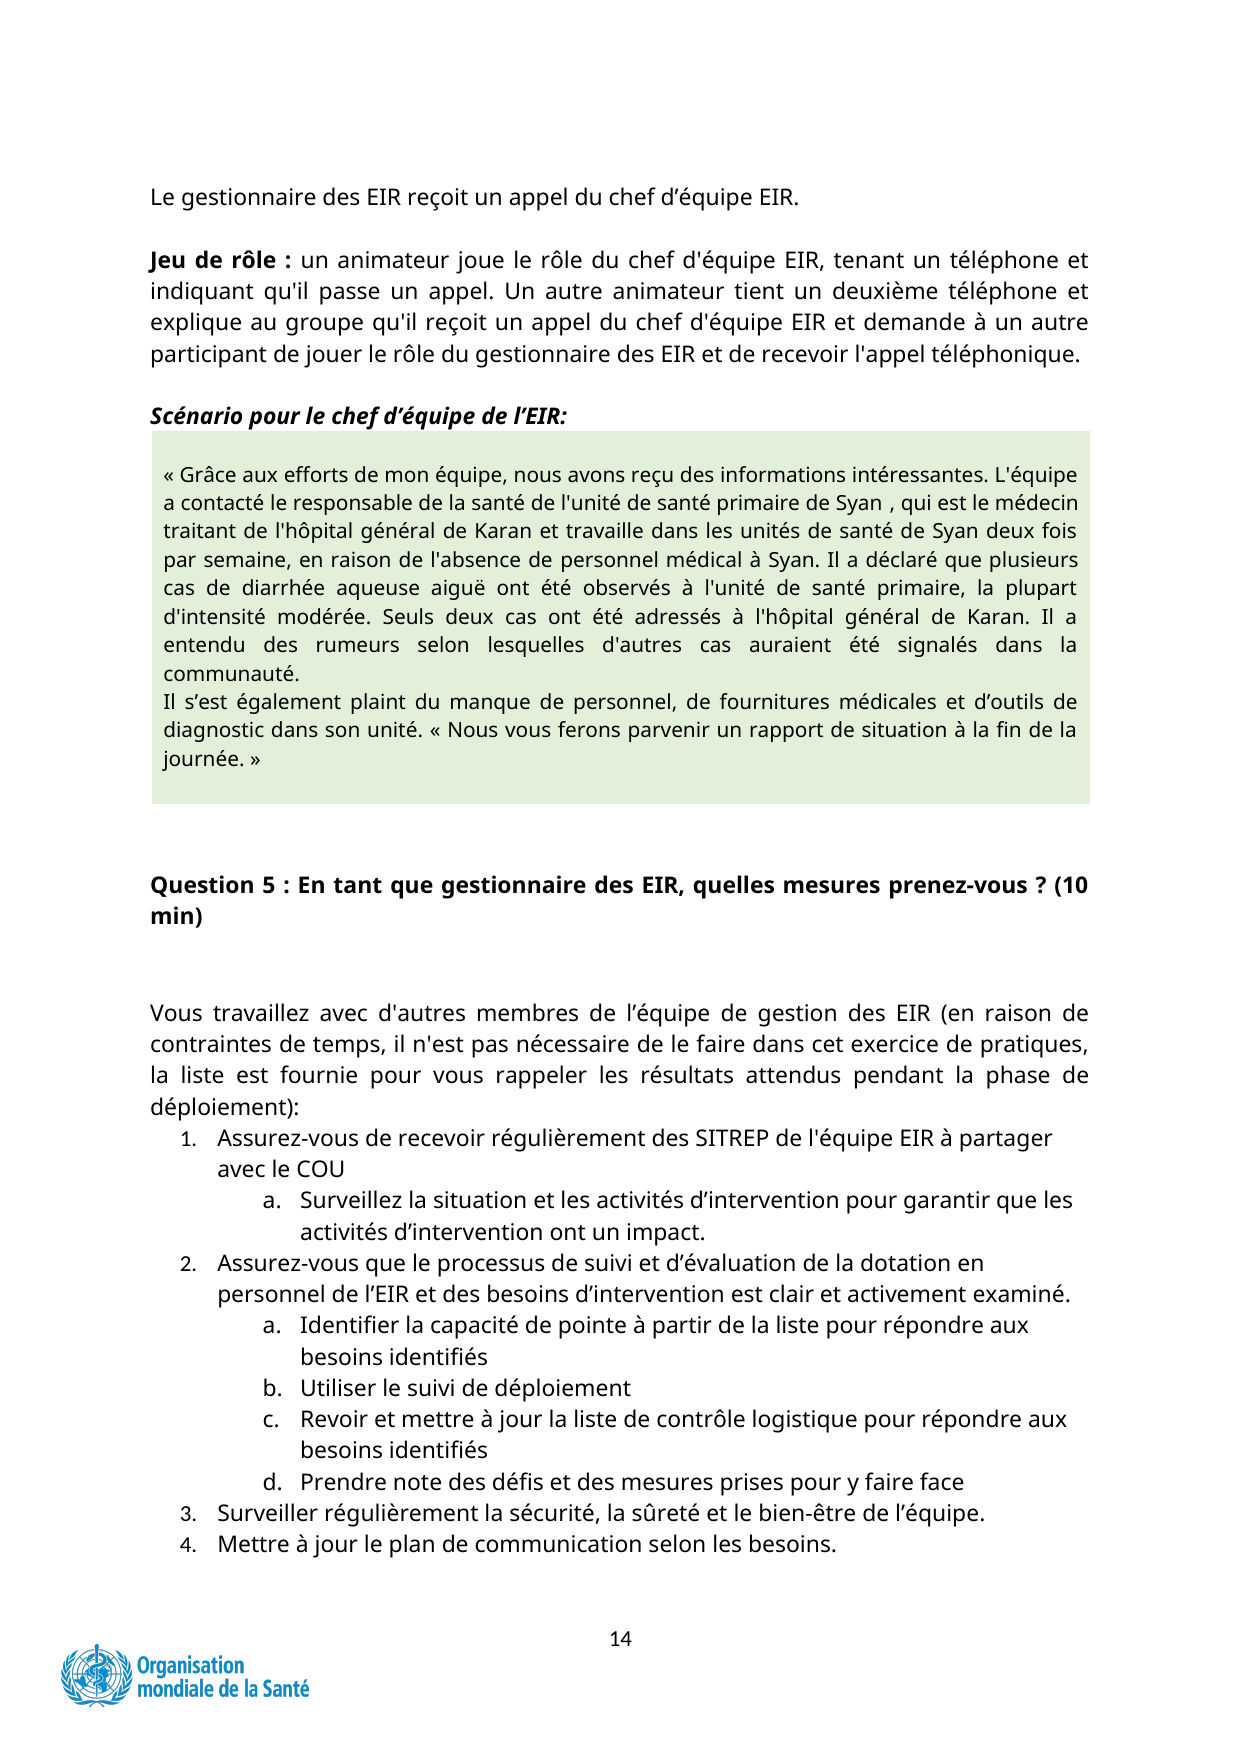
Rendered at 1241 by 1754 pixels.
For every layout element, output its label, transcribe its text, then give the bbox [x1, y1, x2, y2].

text Scénario pour le chef d’équipe de l’EIR: [150, 400, 1090, 431]
list Assurez-vous de recevoir régulièrement des SITREP de l'équipe EIR à partager avec le COU [179, 1122, 1090, 1184]
list Revoir et mettre à jour la liste de contrôle logistique pour répondre aux besoins identifiés [262, 1403, 1090, 1466]
list Prendre note des défis et des mesures prises pour y faire face [262, 1466, 1090, 1497]
list Identifier la capacité de pointe à partir de la liste pour répondre aux besoins identifiés [262, 1309, 1090, 1372]
picture [61, 1644, 309, 1707]
table_header « Grâce aux efforts de mon équipe, nous avons reçu des informations intéressantes. L'équipe a contacté le responsable de la santé de l'unité de santé primaire de Syan , qui est le médecin traitant de l'hôpital général de Karan et travaille dans les unités de santé de Syan deux fois par semaine, en raison de l'absence de personnel médical à Syan. Il a déclaré que plusieurs cas de diarrhée aqueuse aiguë ont été observés à l'unité de santé primaire, la plupart d'intensité modérée. Seuls deux cas ont été adressés à l'hôpital général de Karan. Il a entendu des rumeurs selon lesquelles d'autres cas auraient été signalés dans la communauté. Il s’est également plaint du manque de personnel, de fournitures médicales et d’outils de diagnostic dans son unité. « Nous vous ferons parvenir un rapport de situation à la fin de la journée. » [152, 431, 1090, 804]
picture [61, 1683, 102, 1707]
list Surveillez la situation et les activités d’intervention pour garantir que les activités d’intervention ont un impact. [262, 1184, 1090, 1247]
text Question 5 : En tant que gestionnaire des EIR, quelles mesures prenez-vous ? (10 min) [150, 869, 1090, 932]
text Le gestionnaire des EIR reçoit un appel du chef d’équipe EIR. [150, 181, 1090, 212]
list Surveiller régulièrement la sécurité, la sûreté et le bien-être de l’équipe. [179, 1497, 1090, 1528]
text Vous travaillez avec d'autres membres de l’équipe de gestion des EIR (en raison de contraintes de temps, il n'est pas nécessaire de le faire dans cet exercice de pratiques, la liste est fournie pour vous rappeler les résultats attendus pendant la phase de déploiement): [150, 997, 1090, 1122]
list Mettre à jour le plan de communication selon les besoins. [179, 1528, 1090, 1559]
list Assurez-vous que le processus de suivi et d’évaluation de la dotation en personnel de l’EIR et des besoins d’intervention est clair et activement examiné. [179, 1247, 1090, 1309]
text Jeu de rôle : un animateur joue le rôle du chef d'équipe EIR, tenant un téléphone et indiquant qu'il passe un appel. Un autre animateur tient un deuxième téléphone et explique au groupe qu'il reçoit un appel du chef d'équipe EIR et demande à un autre participant de jouer le rôle du gestionnaire des EIR et de recevoir l'appel téléphonique. [150, 244, 1090, 369]
list Utiliser le suivi de déploiement [262, 1372, 1090, 1403]
